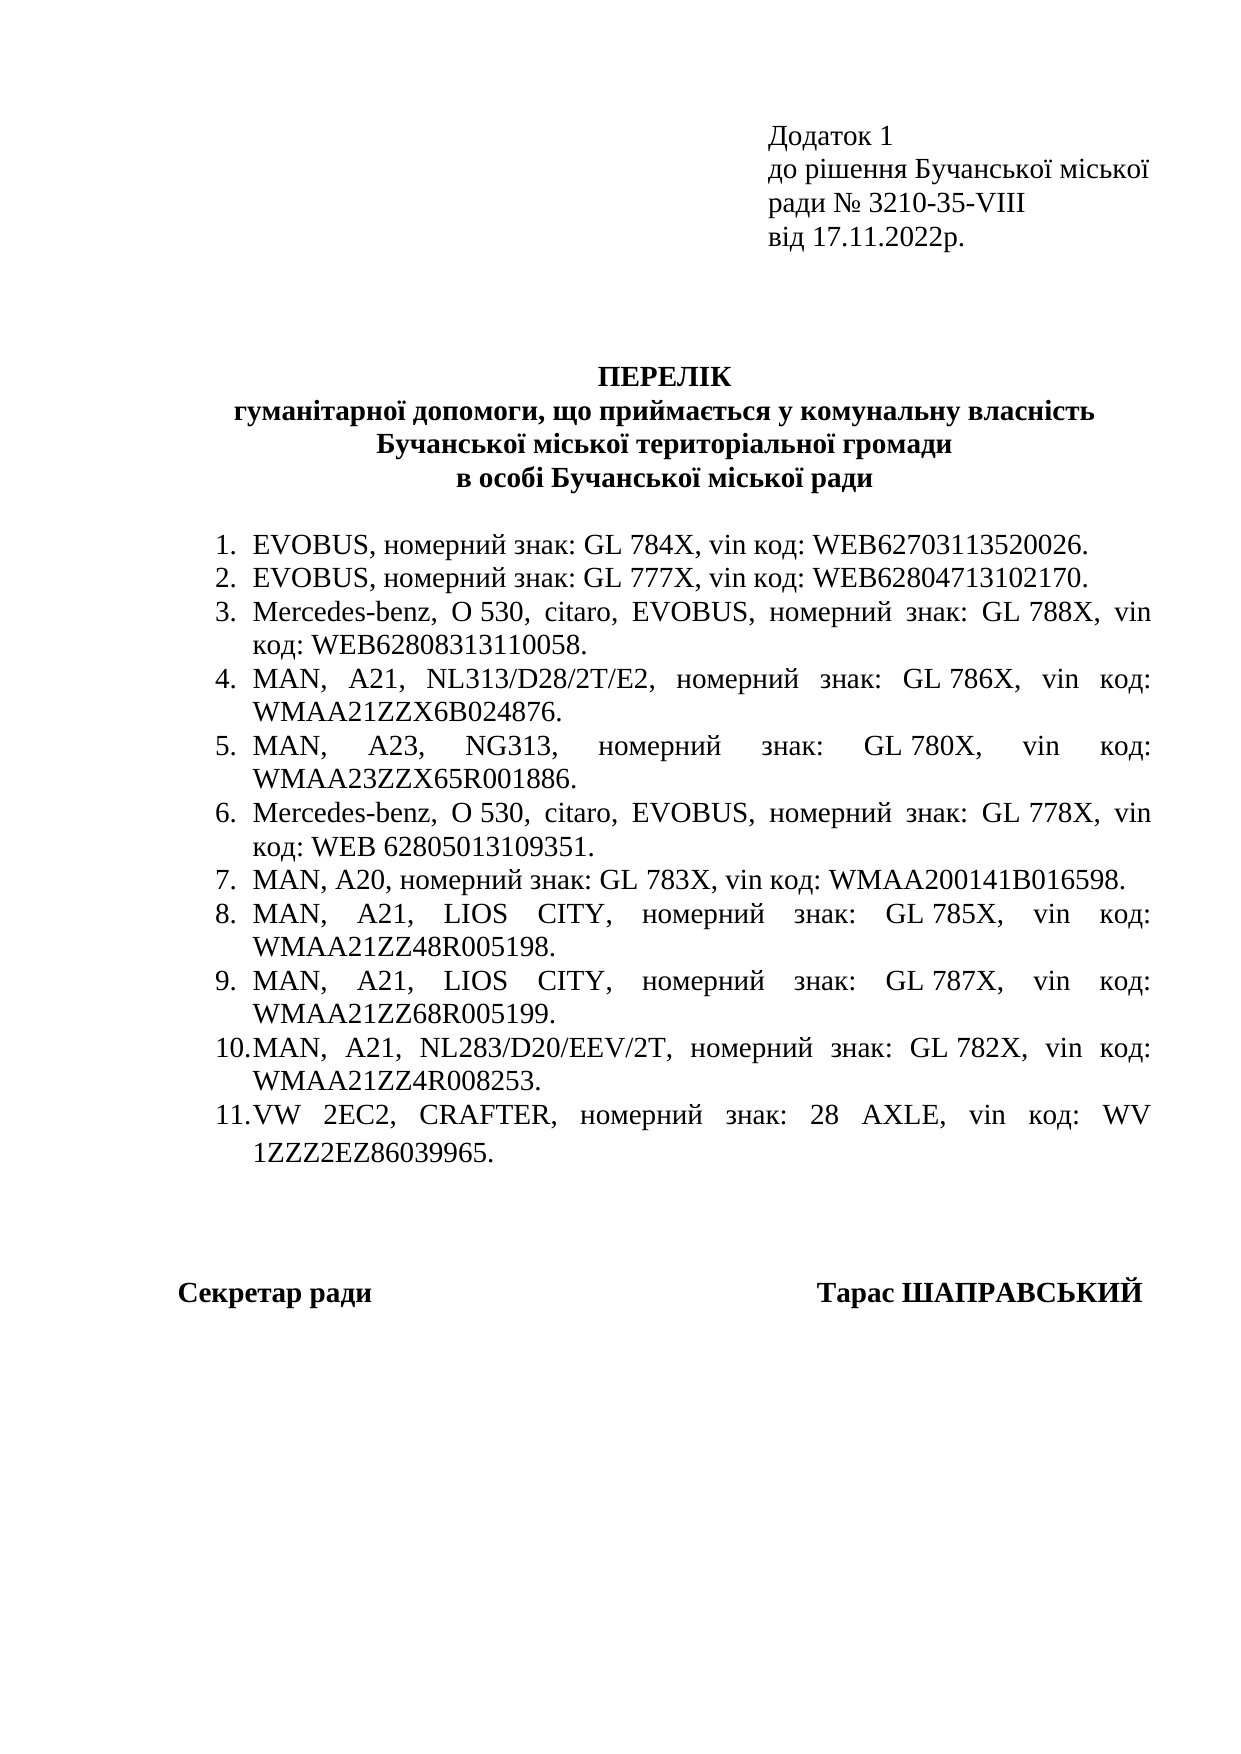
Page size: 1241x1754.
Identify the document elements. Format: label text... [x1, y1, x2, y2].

list MAN, A21, LIOS CITY, номерний знак: GL 785Х, vin код: WMAA21ZZ48R005198. [215, 896, 1152, 963]
list MAN, A21, LIOS CITY, номерний знак: GL 787Х, vin код: WMAA21ZZ68R005199. [215, 963, 1152, 1030]
text від 17.11.2022р. [177, 219, 1152, 252]
text в особі Бучанської міської ради [177, 460, 1152, 493]
text Додаток 1 [177, 118, 1152, 152]
list Mercedes-benz, О 530, citaro, EVOBUS, номерний знак: GL 788Х, vin код: WEB62808313110058. [215, 594, 1152, 661]
text Бучанської міської територіальної громади [177, 426, 1152, 460]
text ПЕРЕЛІК [177, 359, 1152, 393]
list EVOBUS, номерний знак: GL 784Х, vin код: WEB62703113520026. [215, 527, 1152, 560]
list MAN, A23, NG313, номерний знак: GL 780Х, vin код: WMAA23ZZX65R001886. [215, 728, 1152, 795]
list EVOBUS, номерний знак: GL 777Х, vin код: WEB62804713102170. [215, 560, 1152, 594]
list MAN, A21, NL313/D28/2T/E2, номерний знак: GL 786Х, vin код: WMAA21ZZX6B024876. [215, 661, 1152, 728]
text Секретар ради Тарас ШАПРАВСЬКИЙ [177, 1275, 1152, 1308]
list Mercedes-benz, О 530, citaro, EVOBUS, номерний знак: GL 778Х, vin код: WEB 62805013109351. [215, 795, 1152, 862]
list VW 2EC2, CRAFTER, номерний знак: 28 АXLE, vin код: WV 1ZZZ2EZ86039965. [215, 1097, 1152, 1169]
text гуманітарної допомоги, що приймається у комунальну власність [177, 393, 1152, 426]
text до рішення Бучанської міської ради № 3210-35-VІІІ [768, 152, 1152, 219]
list MAN, A20, номерний знак: GL 783Х, vin код: WMAA200141B016598. [215, 862, 1152, 896]
list MAN, A21, NL283/D20/EEV/2T, номерний знак: GL 782Х, vin код: WMAA21ZZ4R008253. [215, 1030, 1152, 1097]
